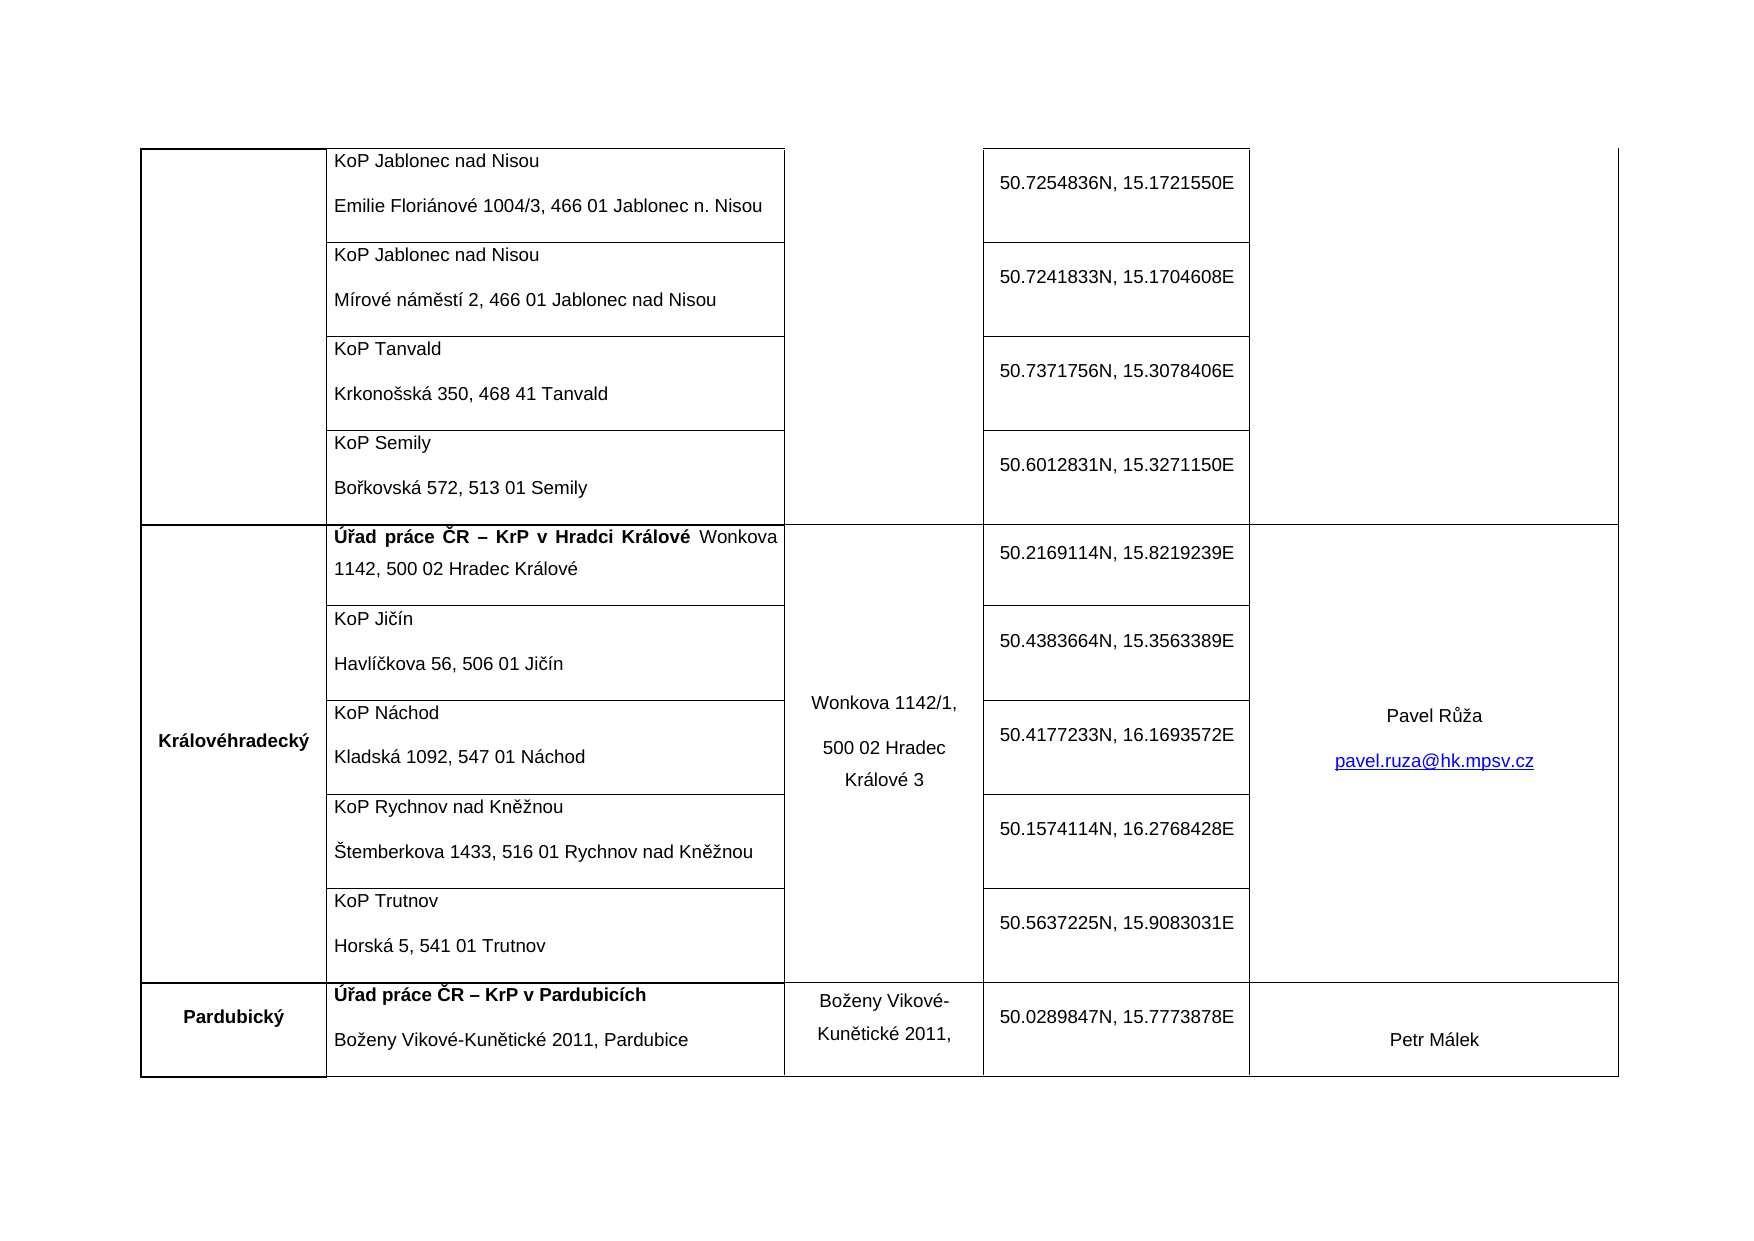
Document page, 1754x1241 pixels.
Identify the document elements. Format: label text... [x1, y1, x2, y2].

table_cell 50.7254836N, 15.1721550E [984, 149, 1249, 242]
table_cell Úřad práce ČR – KrP v Hradci Králové Wonkova 1142, 500 02 Hradec Králové [327, 526, 784, 605]
table_cell KoP Jablonec nad Nisou Mírové náměstí 2, 466 01 Jablonec nad Nisou [327, 243, 784, 336]
table_cell KoP Rychnov nad Kněžnou Štemberkova 1433, 516 01 Rychnov nad Kněžnou [327, 795, 784, 888]
table_cell Wonkova 1142/1, 500 02 Hradec Králové 3 [785, 525, 983, 982]
table_cell KoP Náchod Kladská 1092, 547 01 Náchod [327, 701, 784, 793]
table_cell KoP Trutnov Horská 5, 541 01 Trutnov [327, 889, 784, 982]
table_cell Pavel Růža pavel.ruza@hk.mpsv.cz [1250, 525, 1618, 982]
table_cell 50.2169114N, 15.8219239E [984, 525, 1249, 605]
table_cell 50.6012831N, 15.3271150E [984, 431, 1249, 524]
table_cell 50.7371756N, 15.3078406E [984, 337, 1249, 430]
table_cell 50.7241833N, 15.1704608E [984, 243, 1249, 336]
table_cell 50.4177233N, 16.1693572E [984, 701, 1249, 793]
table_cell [785, 983, 984, 1076]
table_cell KoP Jablonec nad Nisou Emilie Floriánové 1004/3, 466 01 Jablonec n. Nisou [327, 149, 784, 242]
table_cell KoP Tanvald Krkonošská 350, 468 41 Tanvald [327, 337, 784, 430]
table_cell 50.4383664N, 15.3563389E [984, 606, 1249, 699]
table_cell 50.0289847N, 15.7773878E [984, 983, 1250, 1076]
table_cell Královéhradecký [142, 526, 326, 982]
table_cell 50.5637225N, 15.9083031E [984, 889, 1249, 982]
table_cell KoP Jičín Havlíčkova 56, 506 01 Jičín [327, 606, 784, 699]
table_cell 50.1574114N, 16.2768428E [984, 795, 1249, 888]
table_cell Pardubický [142, 984, 326, 1076]
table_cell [1250, 983, 1618, 1076]
table_cell KoP Semily Bořkovská 572, 513 01 Semily [327, 431, 784, 524]
table_cell Úřad práce ČR – KrP v Pardubicích Boženy Vikové-Kunětické 2011, Pardubice [327, 984, 784, 1076]
